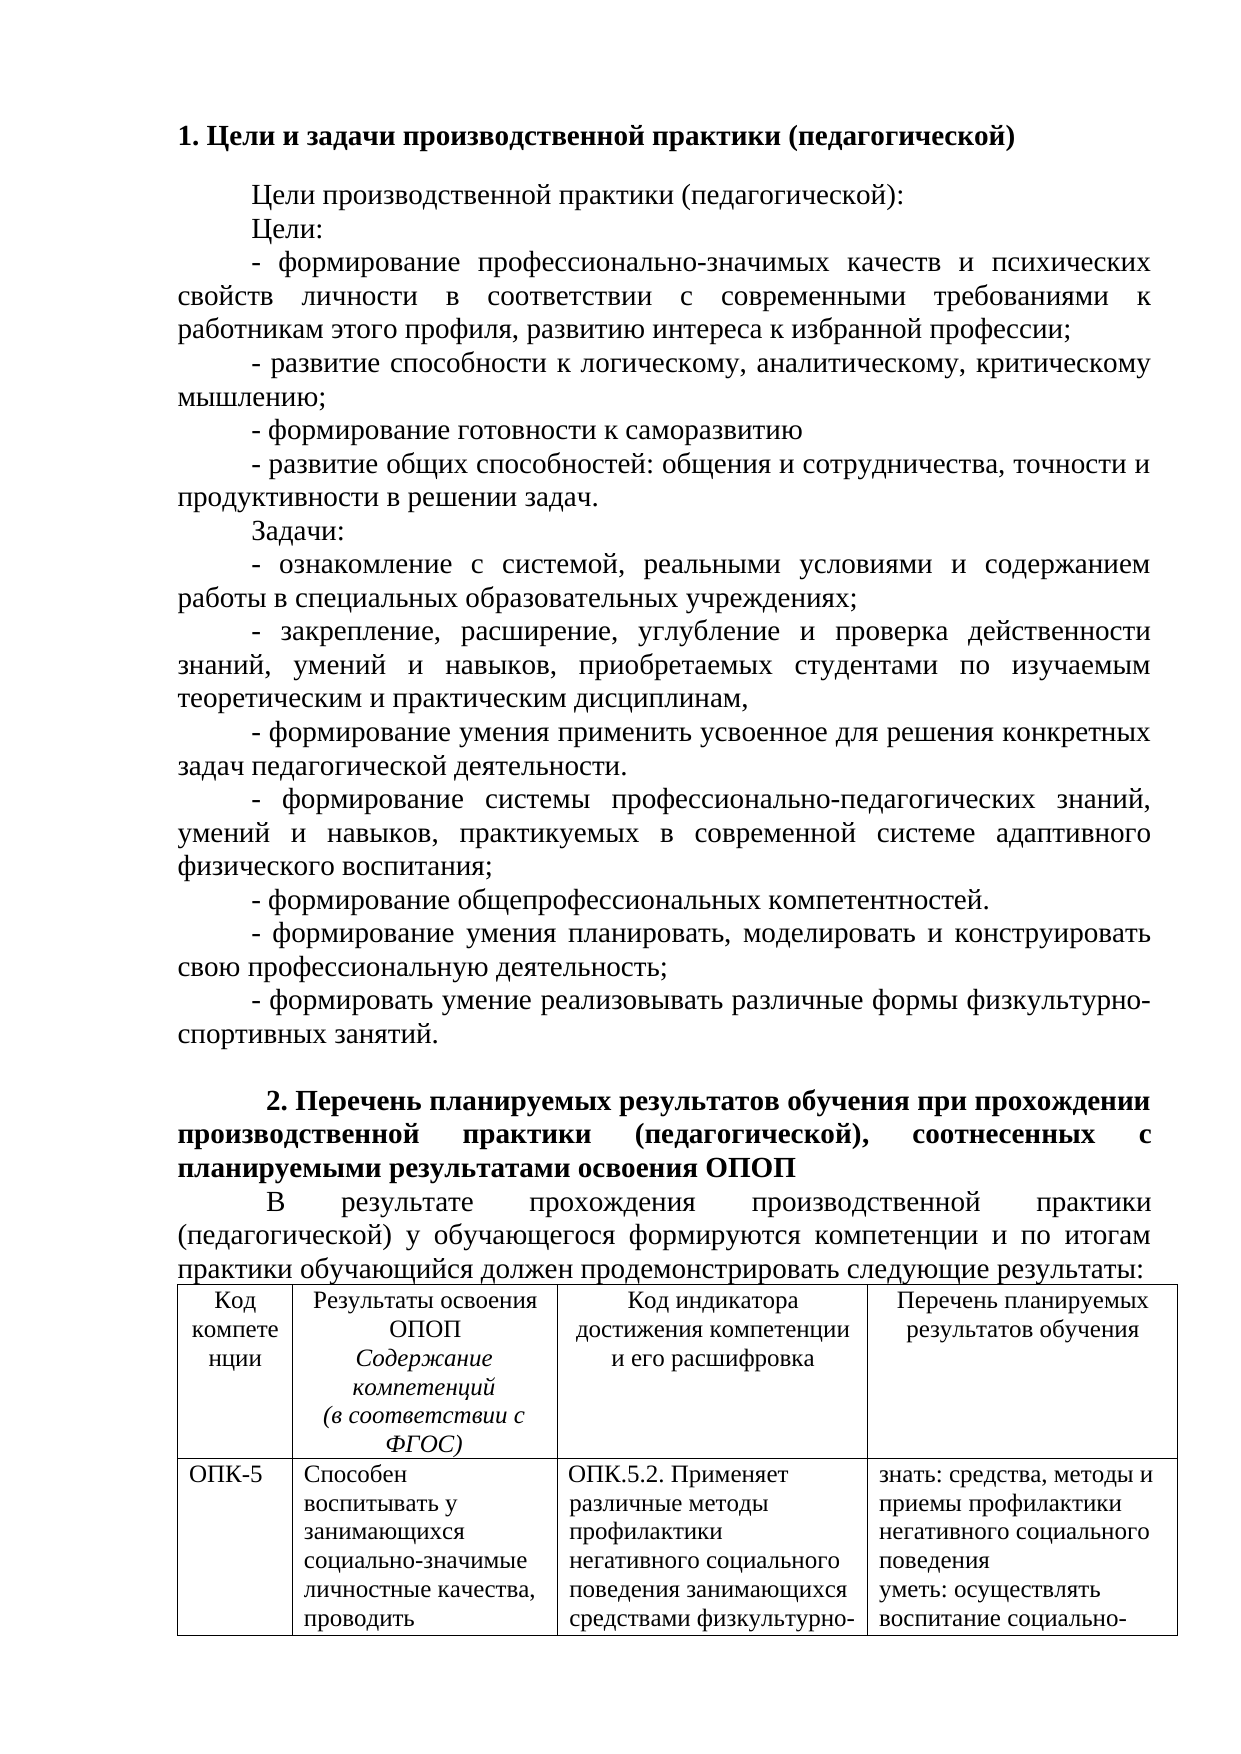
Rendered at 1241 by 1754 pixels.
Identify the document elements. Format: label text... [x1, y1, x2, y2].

text - формировать умение реализовывать различные формы физкультурно-спортивных занятий. [177, 982, 1152, 1049]
text - формирование умения применить усвоенное для решения конкретных задач педагогической деятельности. [177, 714, 1152, 781]
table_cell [558, 1459, 867, 1635]
table_header Результаты освоения ОПОП Содержание компетенций (в соответствии с ФГОС) [293, 1285, 557, 1458]
text - формирование готовности к саморазвитию [177, 412, 1152, 446]
text - развитие общих способностей: общения и сотрудничества, точности и продуктивности в решении задач. [177, 446, 1152, 513]
text В результате прохождения производственной практики (педагогической) у обучающегося формируются компетенции и по итогам практики обучающийся должен продемонстрировать следующие результаты: [177, 1184, 1152, 1284]
text Цели производственной практики (педагогической): [177, 177, 1152, 211]
table_header Код индикатора достижения компетенции и его расшифровка [558, 1285, 867, 1458]
table_header Перечень планируемых результатов обучения [868, 1285, 1177, 1458]
text - формирование общепрофессиональных компетентностей. [177, 882, 1152, 915]
text 1. Цели и задачи производственной практики (педагогической) [177, 118, 1152, 152]
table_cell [293, 1459, 557, 1635]
text - закрепление, расширение, углубление и проверка действенности знаний, умений и навыков, приобретаемых студентами по изучаемым теоретическим и практическим дисциплинам, [177, 613, 1152, 714]
text 2. Перечень планируемых результатов обучения при прохождении производственной практики (педагогической), соотнесенных с планируемыми результатами освоения ОПОП [177, 1083, 1152, 1184]
text Задачи: [177, 513, 1152, 546]
text Цели: [177, 211, 1152, 244]
text - развитие способности к логическому, аналитическому, критическому мышлению; [177, 345, 1152, 412]
text - формирование умения планировать, моделировать и конструировать свою профессиональную деятельность; [177, 915, 1152, 982]
text - формирование системы профессионально-педагогических знаний, умений и навыков, практикуемых в современной системе адаптивного физического воспитания; [177, 781, 1152, 882]
table_cell ОПК-5 [178, 1459, 292, 1635]
table_header Код компетенции [178, 1285, 292, 1458]
text - формирование профессионально-значимых качеств и психических свойств личности в соответствии с современными требованиями к работникам этого профиля, развитию интереса к избранной профессии; [177, 244, 1152, 345]
text - ознакомление с системой, реальными условиями и содержанием работы в специальных образовательных учреждениях; [177, 546, 1152, 613]
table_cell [868, 1459, 1177, 1635]
